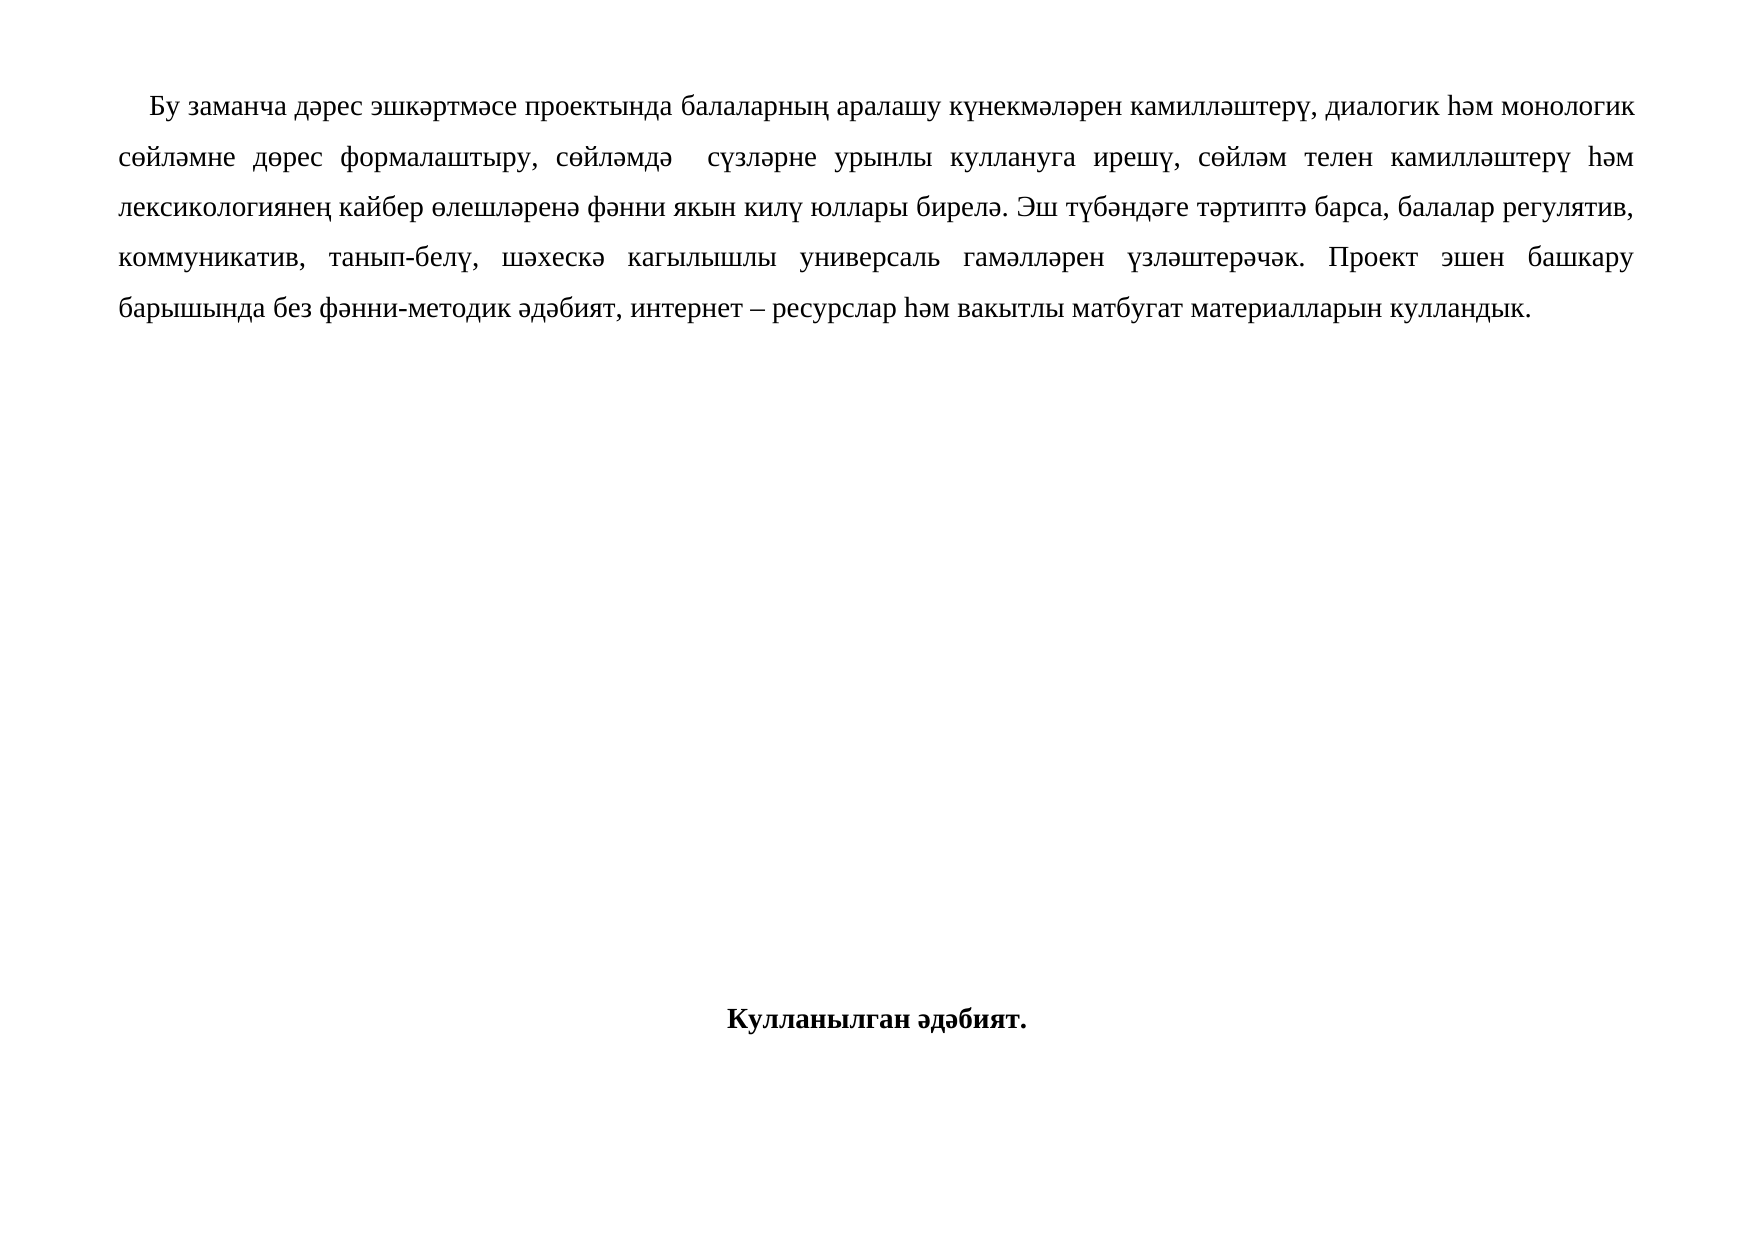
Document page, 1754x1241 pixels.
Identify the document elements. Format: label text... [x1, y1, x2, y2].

text Бу заманча дәрес эшкәртмәсе проектында балаларның аралашу күнекмәләрен камилләштерү, диалогик һәм монологик сөйләмне дөрес формалаштыру, сөйләмдә сүзләрне урынлы куллануга ирешү, сөйләм телен камилләштерү һәм лексикологиянең кайбер өлешләренә фәнни якын килү юллары бирелә. Эш түбәндәге тәртиптә барса, балалар регулятив, коммуникатив, танып-белү, шәхескә кагылышлы универсаль гамәлләрен үзләштерәчәк. Проект эшен башкару барышында без фәнни-методик әдәбият, интернет – ресурслар һәм вакытлы матбугат материалларын кулландык. [118, 88, 1636, 323]
text Кулланылган әдәбият. [118, 1001, 1636, 1035]
